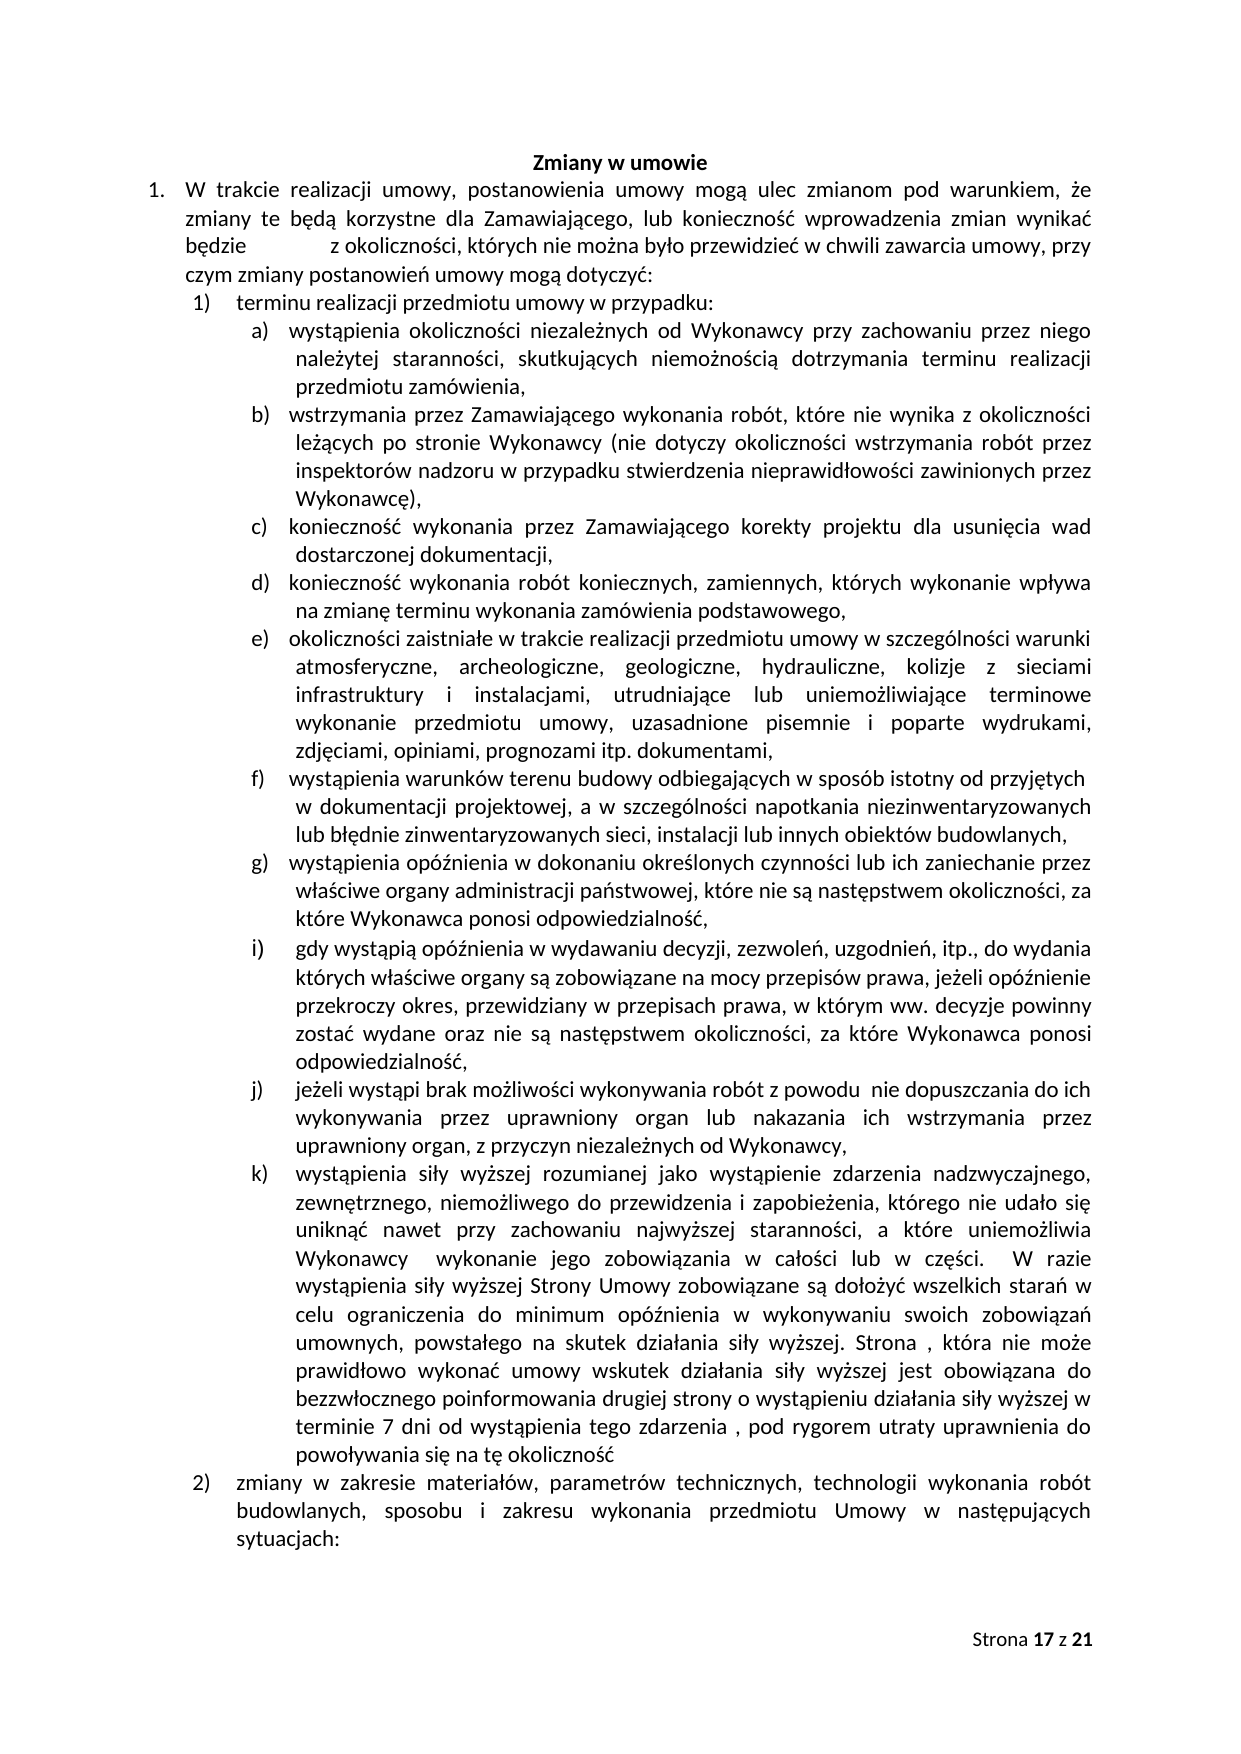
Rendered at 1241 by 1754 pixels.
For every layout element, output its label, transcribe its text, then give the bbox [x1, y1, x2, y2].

list wystąpienia opóźnienia w dokonaniu określonych czynności lub ich zaniechanie przez właściwe organy administracji państwowej, które nie są następstwem okoliczności, za które Wykonawca ponosi odpowiedzialność, [251, 848, 1093, 932]
list W trakcie realizacji umowy, postanowienia umowy mogą ulec zmianom pod warunkiem, że zmiany te będą korzystne dla Zamawiającego, lub konieczność wprowadzenia zmian wynikać będzie z okoliczności, których nie można było przewidzieć w chwili zawarcia umowy, przy czym zmiany postanowień umowy mogą dotyczyć: [148, 176, 1093, 288]
list okoliczności zaistniałe w trakcie realizacji przedmiotu umowy w szczególności warunki atmosferyczne, archeologiczne, geologiczne, hydrauliczne, kolizje z sieciami infrastruktury i instalacjami, utrudniające lub uniemożliwiające terminowe wykonanie przedmiotu umowy, uzasadnione pisemnie i poparte wydrukami, zdjęciami, opiniami, prognozami itp. dokumentami, [251, 624, 1093, 764]
list wystąpienia warunków terenu budowy odbiegających w sposób istotny od przyjętych w dokumentacji projektowej, a w szczególności napotkania niezinwentaryzowanych lub błędnie zinwentaryzowanych sieci, instalacji lub innych obiektów budowlanych, [251, 764, 1093, 848]
list terminu realizacji przedmiotu umowy w przypadku: [192, 288, 1093, 316]
list wystąpienia siły wyższej rozumianej jako wystąpienie zdarzenia nadzwyczajnego, zewnętrznego, niemożliwego do przewidzenia i zapobieżenia, którego nie udało się uniknąć nawet przy zachowaniu najwyższej staranności, a które uniemożliwia Wykonawcy wykonanie jego zobowiązania w całości lub w części. W razie wystąpienia siły wyższej Strony Umowy zobowiązane są dołożyć wszelkich starań w celu ograniczenia do minimum opóźnienia w wykonywaniu swoich zobowiązań umownych, powstałego na skutek działania siły wyższej. Strona , która nie może prawidłowo wykonać umowy wskutek działania siły wyższej jest obowiązana do bezzwłocznego poinformowania drugiej strony o wystąpieniu działania siły wyższej w terminie 7 dni od wystąpienia tego zdarzenia , pod rygorem utraty uprawnienia do powoływania się na tę okoliczność [251, 1159, 1093, 1468]
list wystąpienia okoliczności niezależnych od Wykonawcy przy zachowaniu przez niego należytej staranności, skutkujących niemożnością dotrzymania terminu realizacji przedmiotu zamówienia, [251, 316, 1093, 400]
list wstrzymania przez Zamawiającego wykonania robót, które nie wynika z okoliczności leżących po stronie Wykonawcy (nie dotyczy okoliczności wstrzymania robót przez inspektorów nadzoru w przypadku stwierdzenia nieprawidłowości zawinionych przez Wykonawcę), [251, 400, 1093, 512]
list konieczność wykonania przez Zamawiającego korekty projektu dla usunięcia wad dostarczonej dokumentacji, [251, 512, 1093, 568]
list jeżeli wystąpi brak możliwości wykonywania robót z powodu nie dopuszczania do ich wykonywania przez uprawniony organ lub nakazania ich wstrzymania przez uprawniony organ, z przyczyn niezależnych od Wykonawcy, [251, 1076, 1093, 1159]
list zmiany w zakresie materiałów, parametrów technicznych, technologii wykonania robót budowlanych, sposobu i zakresu wykonania przedmiotu Umowy w następujących sytuacjach: [192, 1468, 1093, 1552]
list gdy wystąpią opóźnienia w wydawaniu decyzji, zezwoleń, uzgodnień, itp., do wydania których właściwe organy są zobowiązane na mocy przepisów prawa, jeżeli opóźnienie przekroczy okres, przewidziany w przepisach prawa, w którym ww. decyzje powinny zostać wydane oraz nie są następstwem okoliczności, za które Wykonawca ponosi odpowiedzialność, [251, 932, 1093, 1076]
list konieczność wykonania robót koniecznych, zamiennych, których wykonanie wpływa na zmianę terminu wykonania zamówienia podstawowego, [251, 568, 1093, 624]
text Zmiany w umowie [148, 148, 1093, 176]
